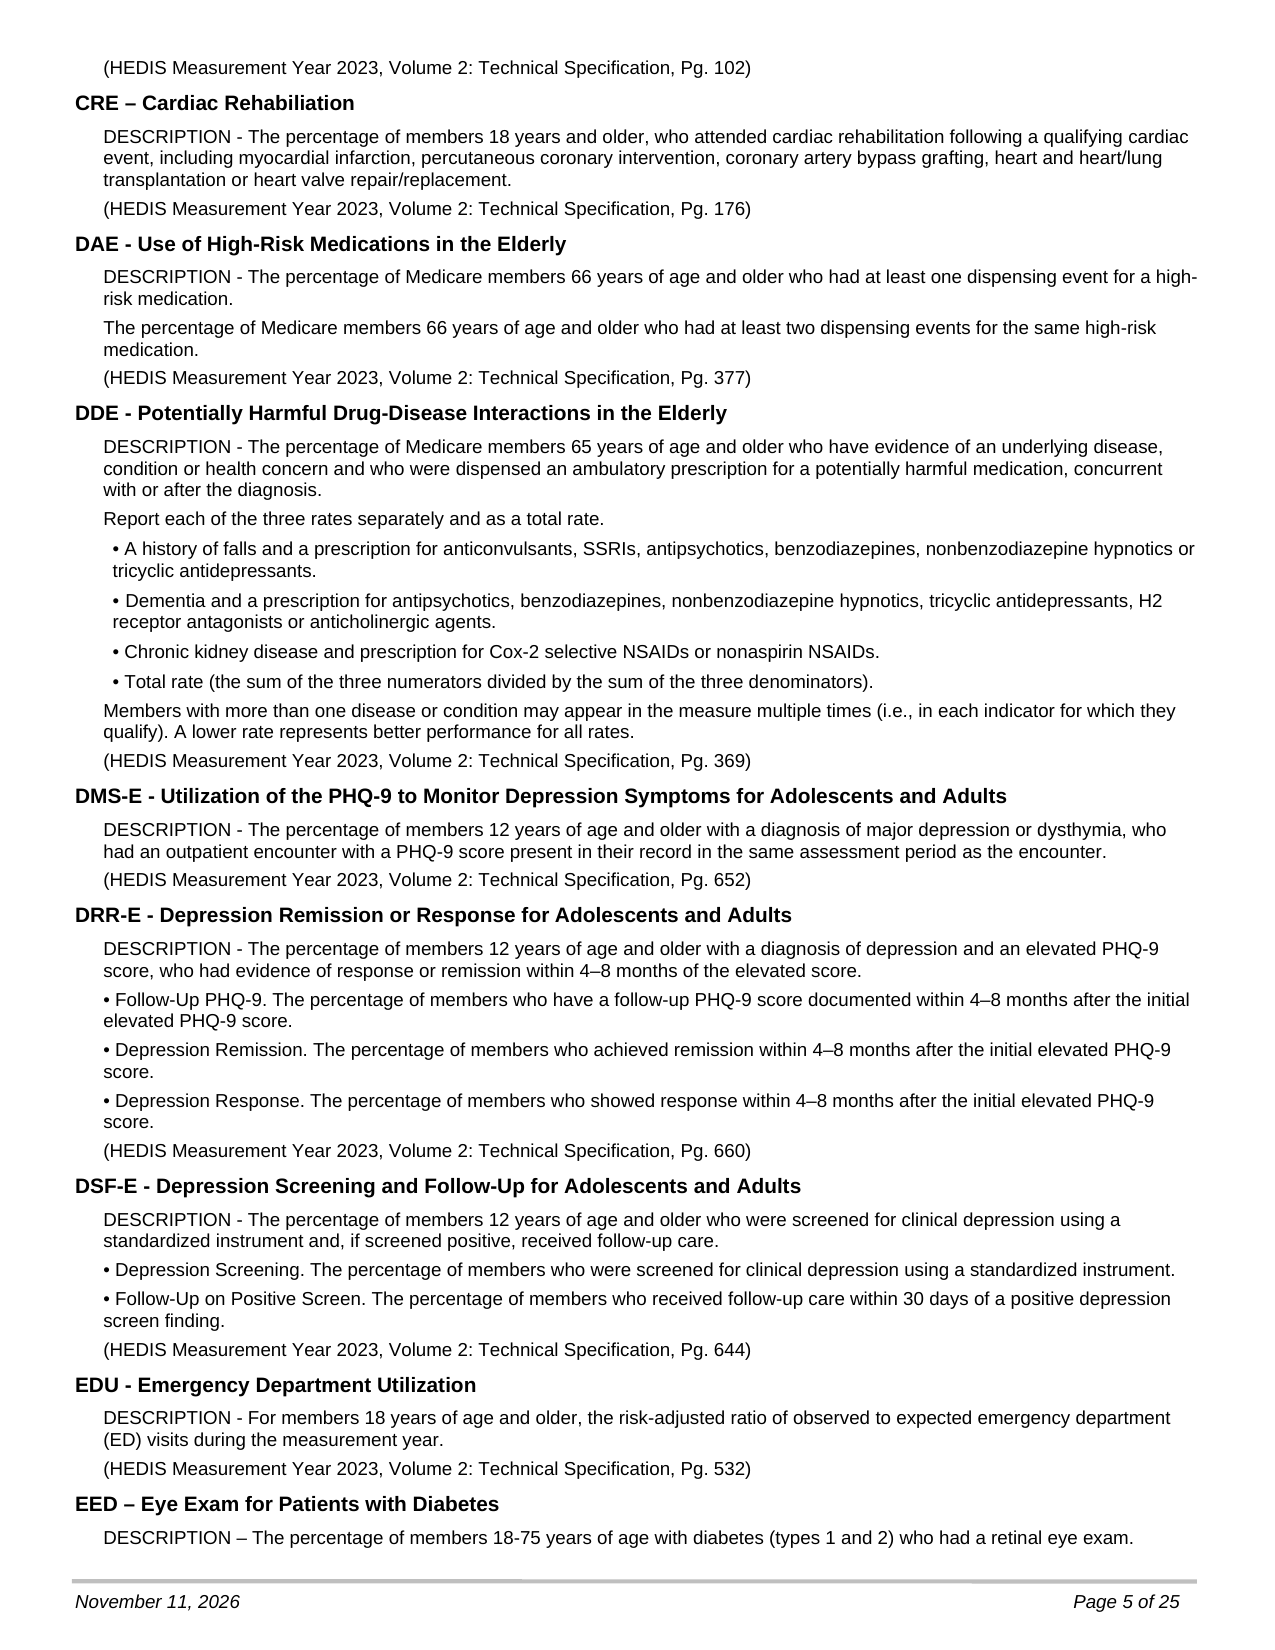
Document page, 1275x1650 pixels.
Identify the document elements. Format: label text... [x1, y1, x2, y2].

text (HEDIS Measurement Year 2023, Volume 2: Technical Specification, Pg. 532) [75, 1458, 1200, 1479]
text (HEDIS Measurement Year 2023, Volume 2: Technical Specification, Pg. 377) [75, 367, 1200, 389]
text (HEDIS Measurement Year 2023, Volume 2: Technical Specification, Pg. 369) [75, 750, 1200, 772]
list • Dementia and a prescription for antipsychotics, benzodiazepines, nonbenzodiazepine hypnotics, tricyclic antidepressants, H2 receptor antagonists or anticholinergic agents. [112, 589, 1200, 632]
subtitle CRE – Cardiac Rehabiliation [75, 91, 1200, 115]
text (HEDIS Measurement Year 2023, Volume 2: Technical Specification, Pg. 102) [75, 57, 1200, 78]
text DESCRIPTION - The percentage of members 12 years of age and older with a diagnosis of major depression or dysthymia, who had an outpatient encounter with a PHQ-9 score present in their record in the same assessment period as the encounter. [75, 819, 1200, 862]
subtitle DRR-E - Depression Remission or Response for Adolescents and Adults [75, 903, 1200, 927]
text • Follow-Up on Positive Screen. The percentage of members who received follow-up care within 30 days of a positive depression screen finding. [75, 1288, 1200, 1331]
subtitle DDE - Potentially Harmful Drug-Disease Interactions in the Elderly [75, 401, 1200, 425]
text DESCRIPTION - The percentage of Medicare members 65 years of age and older who have evidence of an underlying disease, condition or health concern and who were dispensed an ambulatory prescription for a potentially harmful medication, concurrent with or after the diagnosis. [75, 436, 1200, 501]
text The percentage of Medicare members 66 years of age and older who had at least two dispensing events for the same high-risk medication. [75, 317, 1200, 360]
text (HEDIS Measurement Year 2023, Volume 2: Technical Specification, Pg. 652) [75, 869, 1200, 891]
text Report each of the three rates separately and as a total rate. [75, 508, 1200, 529]
list • Chronic kidney disease and prescription for Cox-2 selective NSAIDs or nonaspirin NSAIDs. [112, 641, 1200, 662]
text Members with more than one disease or condition may appear in the measure multiple times (i.e., in each indicator for which they qualify). A lower rate represents better performance for all rates. [75, 699, 1200, 743]
subtitle DSF-E - Depression Screening and Follow-Up for Adolescents and Adults [75, 1174, 1200, 1198]
list • A history of falls and a prescription for anticonvulsants, SSRIs, antipsychotics, benzodiazepines, nonbenzodiazepine hypnotics or tricyclic antidepressants. [112, 538, 1200, 581]
text DESCRIPTION – The percentage of members 18-75 years of age with diabetes (types 1 and 2) who had a retinal eye exam. [75, 1526, 1200, 1548]
text • Depression Response. The percentage of members who showed response within 4–8 months after the initial elevated PHQ-9 score. [75, 1089, 1200, 1132]
text • Follow-Up PHQ-9. The percentage of members who have a follow-up PHQ-9 score documented within 4–8 months after the initial elevated PHQ-9 score. [75, 988, 1200, 1032]
text DESCRIPTION - The percentage of members 12 years of age and older with a diagnosis of depression and an elevated PHQ-9 score, who had evidence of response or remission within 4–8 months of the elevated score. [75, 938, 1200, 981]
subtitle DMS-E - Utilization of the PHQ-9 to Monitor Depression Symptoms for Adolescents and Adults [75, 784, 1200, 808]
text DESCRIPTION - The percentage of members 18 years and older, who attended cardiac rehabilitation following a qualifying cardiac event, including myocardial infarction, percutaneous coronary intervention, coronary artery bypass grafting, heart and heart/lung transplantation or heart valve repair/replacement. [75, 126, 1200, 190]
text (HEDIS Measurement Year 2023, Volume 2: Technical Specification, Pg. 176) [75, 197, 1200, 219]
text • Depression Remission. The percentage of members who achieved remission within 4–8 months after the initial elevated PHQ-9 score. [75, 1039, 1200, 1082]
list • Total rate (the sum of the three numerators divided by the sum of the three denominators). [112, 671, 1200, 692]
text DESCRIPTION - The percentage of members 12 years of age and older who were screened for clinical depression using a standardized instrument and, if screened positive, received follow-up care. [75, 1209, 1200, 1252]
subtitle EDU - Emergency Department Utilization [75, 1372, 1200, 1396]
subtitle EED – Eye Exam for Patients with Diabetes [75, 1492, 1200, 1516]
text (HEDIS Measurement Year 2023, Volume 2: Technical Specification, Pg. 644) [75, 1338, 1200, 1360]
text DESCRIPTION - The percentage of Medicare members 66 years of age and older who had at least one dispensing event for a high-risk medication. [75, 266, 1200, 309]
text • Depression Screening. The percentage of members who were screened for clinical depression using a standardized instrument. [75, 1259, 1200, 1281]
text DESCRIPTION - For members 18 years of age and older, the risk-adjusted ratio of observed to expected emergency department (ED) visits during the measurement year. [75, 1407, 1200, 1450]
text (HEDIS Measurement Year 2023, Volume 2: Technical Specification, Pg. 660) [75, 1140, 1200, 1161]
subtitle DAE - Use of High-Risk Medications in the Elderly [75, 232, 1200, 256]
